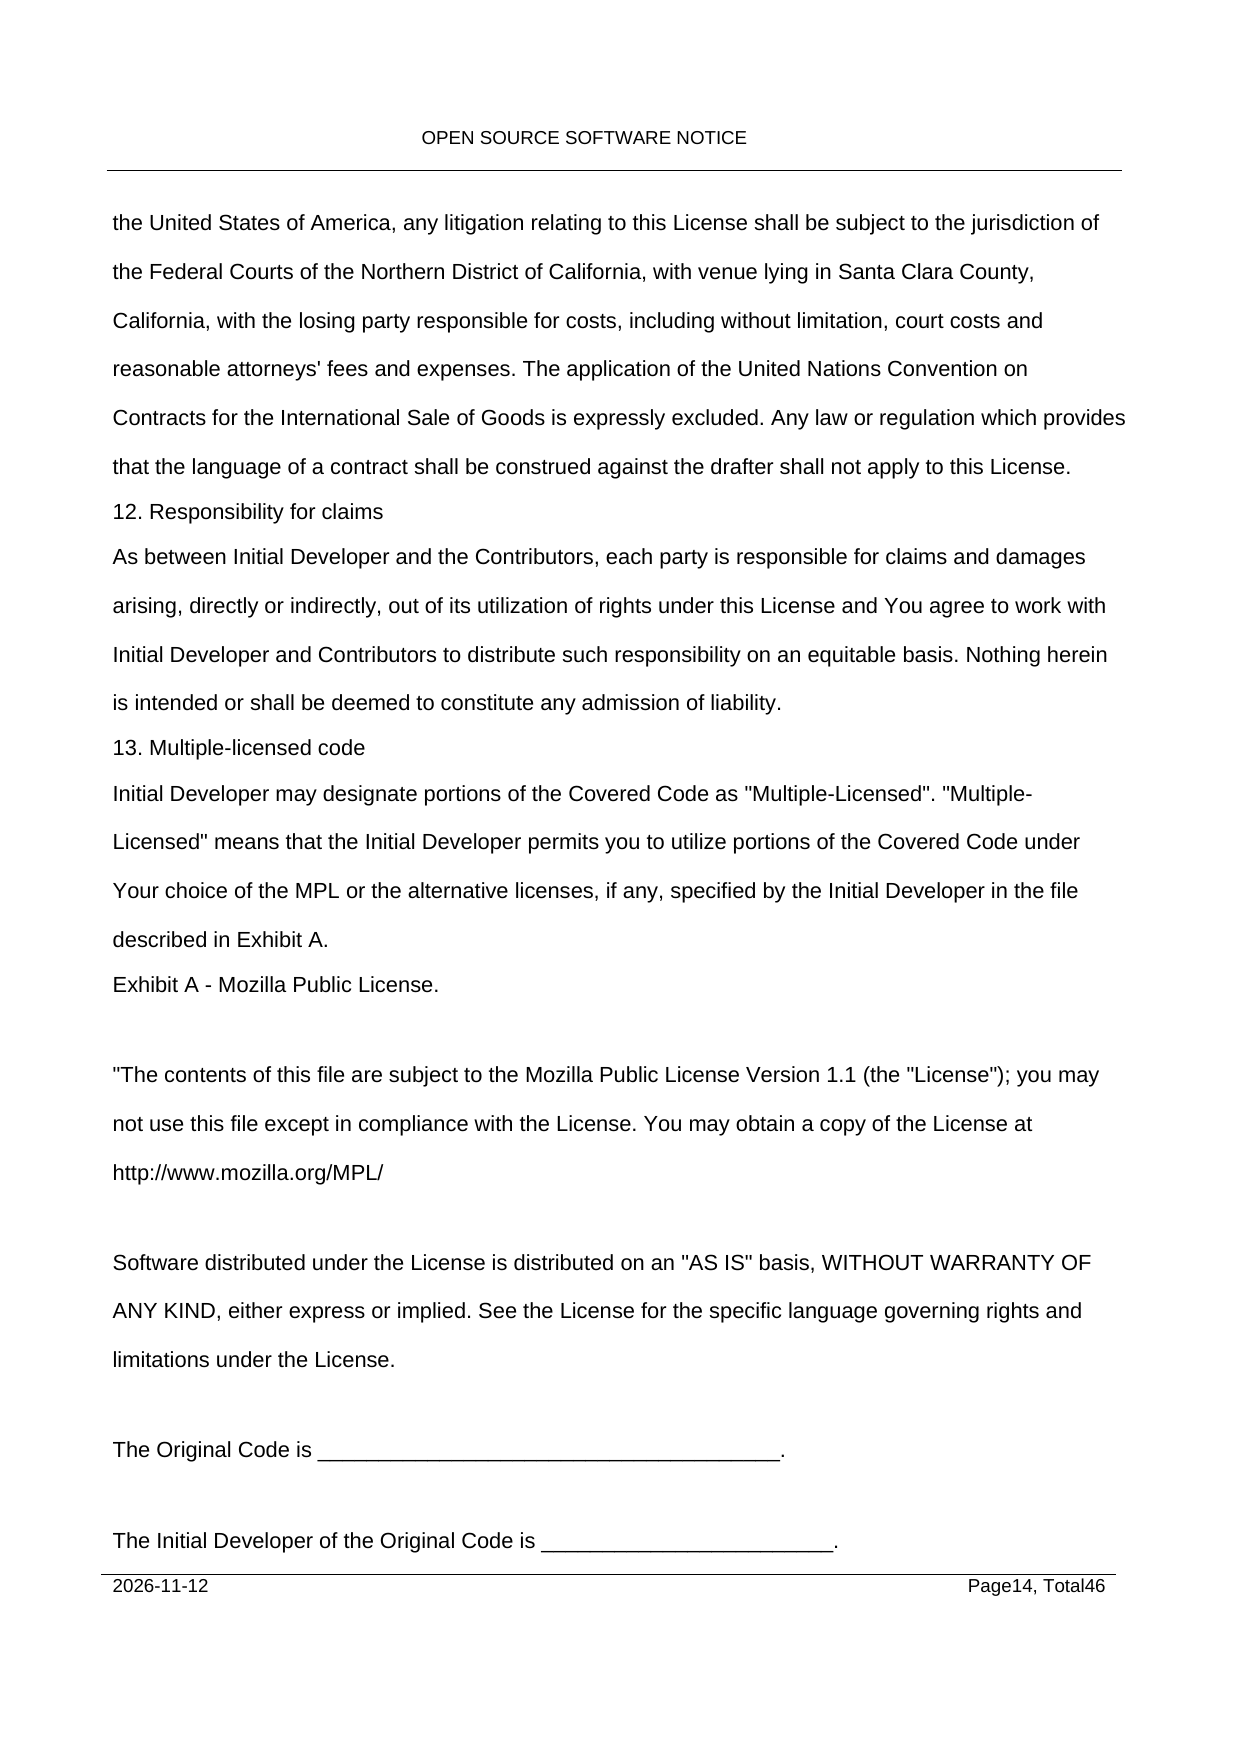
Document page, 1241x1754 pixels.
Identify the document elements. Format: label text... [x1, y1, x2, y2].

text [112, 206, 1128, 483]
text Initial Developer may designate portions of the Covered Code as "Multiple-Licensed". "Multiple-Licensed" means that the Initial Developer permits you to utilize portions of the Covered Code under Your choice of the MPL or the alternative licenses, if any, specified by the Initial Developer in the file described in Exhibit A. [112, 777, 1128, 956]
text 13. Multiple-licensed code [112, 732, 1128, 764]
text Software distributed under the License is distributed on an "AS IS" basis, WITHOUT WARRANTY OF ANY KIND, either express or implied. See the License for the specific language governing rights and limitations under the License. [112, 1246, 1128, 1376]
text Exhibit A - Mozilla Public License. [112, 968, 1128, 1001]
text The Original Code is ______________________________________. [112, 1434, 1128, 1466]
text 12. Responsibility for claims [112, 495, 1128, 528]
text "The contents of this file are subject to the Mozilla Public License Version 1.1 (the "License"); you may not use this file except in compliance with the License. You may obtain a copy of the License at http://www.mozilla.org/MPL/ [112, 1058, 1128, 1188]
text The Initial Developer of the Original Code is ________________________. [112, 1524, 1128, 1556]
text As between Initial Developer and the Contributors, each party is responsible for claims and damages arising, directly or indirectly, out of its utilization of rights under this License and You agree to work with Initial Developer and Contributors to distribute such responsibility on an equitable basis. Nothing herein is intended or shall be deemed to constitute any admission of liability. [112, 540, 1128, 719]
